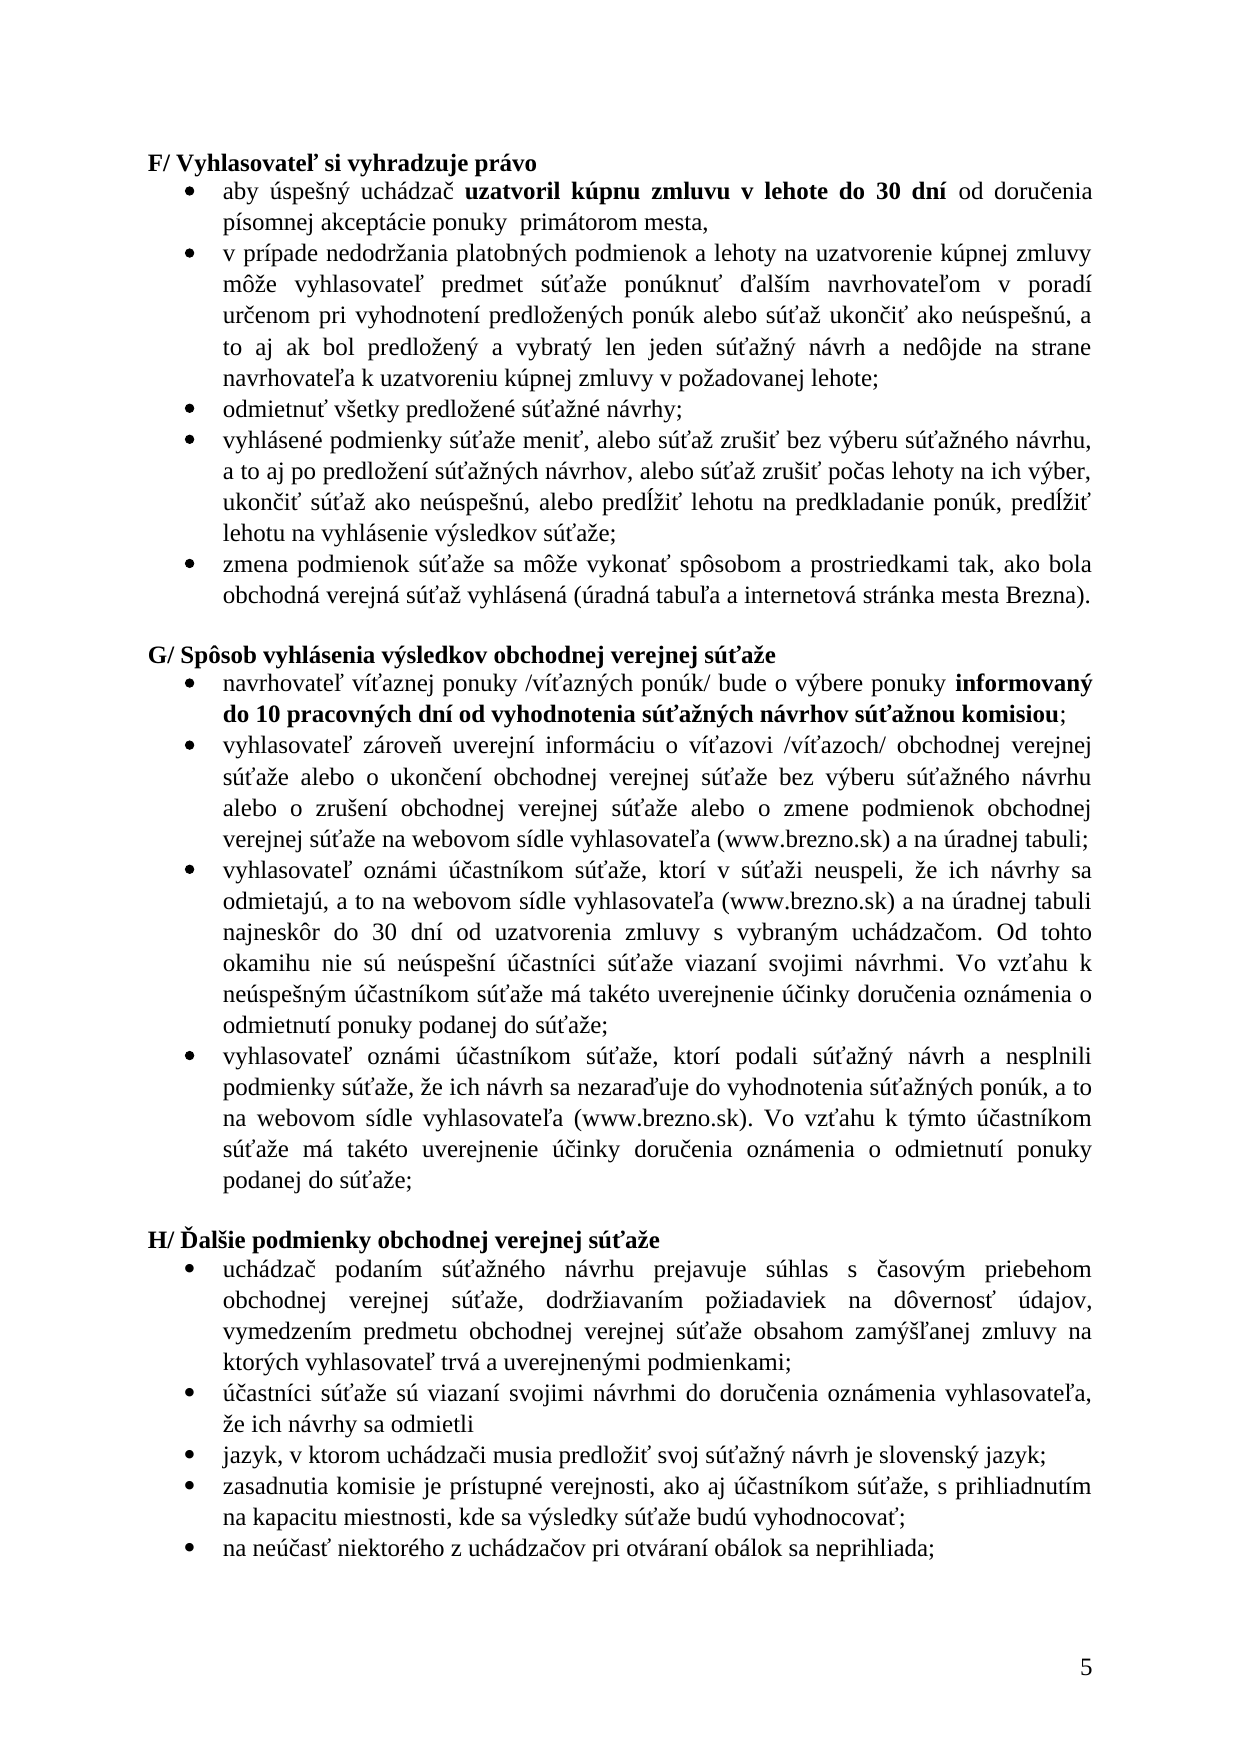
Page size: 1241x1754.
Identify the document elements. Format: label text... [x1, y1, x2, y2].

list v prípade nedodržania platobných podmienok a lehoty na uzatvorenie kúpnej zmluvy môže vyhlasovateľ predmet súťaže ponúknuť ďalším navrhovateľom v poradí určenom pri vyhodnotení predložených ponúk alebo súťaž ukončiť ako neúspešnú, a to aj ak bol predložený a vybratý len jeden súťažný návrh a nedôjde na strane navrhovateľa k uzatvoreniu kúpnej zmluvy v požadovanej lehote; [185, 238, 1093, 391]
list vyhlasovateľ zároveň uverejní informáciu o víťazovi /víťazoch/ obchodnej verejnej súťaže alebo o ukončení obchodnej verejnej súťaže bez výberu súťažného návrhu alebo o zrušení obchodnej verejnej súťaže alebo o zmene podmienok obchodnej verejnej súťaže na webovom sídle vyhlasovateľa (www.brezno.sk) a na úradnej tabuli; [185, 731, 1093, 852]
list účastníci súťaže sú viazaní svojimi návrhmi do doručenia oznámenia vyhlasovateľa, že ich návrhy sa odmietli [185, 1378, 1093, 1438]
list zmena podmienok súťaže sa môže vykonať spôsobom a prostriedkami tak, ako bola obchodná verejná súťaž vyhlásená (úradná tabuľa a internetová stránka mesta Brezna). [185, 549, 1093, 609]
list vyhlasovateľ oznámi účastníkom súťaže, ktorí podali súťažný návrh a nesplnili podmienky súťaže, že ich návrh sa nezaraďuje do vyhodnotenia súťažných ponúk, a to na webovom sídle vyhlasovateľa (www.brezno.sk). Vo vzťahu k týmto účastníkom súťaže má takéto uverejnenie účinky doručenia oznámenia o odmietnutí ponuky podanej do súťaže; [185, 1041, 1093, 1194]
list aby úspešný uchádzač uzatvoril kúpnu zmluvu v lehote do 30 dní od doručenia písomnej akceptácie ponuky primátorom mesta, [185, 176, 1093, 236]
list na neúčasť niektorého z uchádzačov pri otváraní obálok sa neprihliada; [185, 1533, 1093, 1562]
list uchádzač podaním súťažného návrhu prejavuje súhlas s časovým priebehom obchodnej verejnej súťaže, dodržiavaním požiadaviek na dôvernosť údajov, vymedzením predmetu obchodnej verejnej súťaže obsahom zamýšľanej zmluvy na ktorých vyhlasovateľ trvá a uverejnenými podmienkami; [185, 1254, 1093, 1376]
list vyhlasovateľ oznámi účastníkom súťaže, ktorí v súťaži neuspeli, že ich návrhy sa odmietajú, a to na webovom sídle vyhlasovateľa (www.brezno.sk) a na úradnej tabuli najneskôr do 30 dní od uzatvorenia zmluvy s vybraným uchádzačom. Od tohto okamihu nie sú neúspešní účastníci súťaže viazaní svojimi návrhmi. Vo vzťahu k neúspešným účastníkom súťaže má takéto uverejnenie účinky doručenia oznámenia o odmietnutí ponuky podanej do súťaže; [185, 855, 1093, 1039]
list odmietnuť všetky predložené súťažné návrhy; [185, 394, 1093, 422]
list navrhovateľ víťaznej ponuky /víťazných ponúk/ bude o výbere ponuky informovaný do 10 pracovných dní od vyhodnotenia súťažných návrhov súťažnou komisiou; [185, 668, 1093, 728]
text G/ Spôsob vyhlásenia výsledkov obchodnej verejnej súťaže [148, 640, 1093, 668]
list jazyk, v ktorom uchádzači musia predložiť svoj súťažný návrh je slovenský jazyk; [185, 1440, 1093, 1469]
list zasadnutia komisie je prístupné verejnosti, ako aj účastníkom súťaže, s prihliadnutím na kapacitu miestnosti, kde sa výsledky súťaže budú vyhodnocovať; [185, 1471, 1093, 1531]
text H/ Ďalšie podmienky obchodnej verejnej súťaže [148, 1225, 1093, 1254]
text F/ Vyhlasovateľ si vyhradzuje právo [148, 148, 1093, 176]
list vyhlásené podmienky súťaže meniť, alebo súťaž zrušiť bez výberu súťažného návrhu, a to aj po predložení súťažných návrhov, alebo súťaž zrušiť počas lehoty na ich výber, ukončiť súťaž ako neúspešnú, alebo predĺžiť lehotu na predkladanie ponúk, predĺžiť lehotu na vyhlásenie výsledkov súťaže; [185, 425, 1093, 547]
